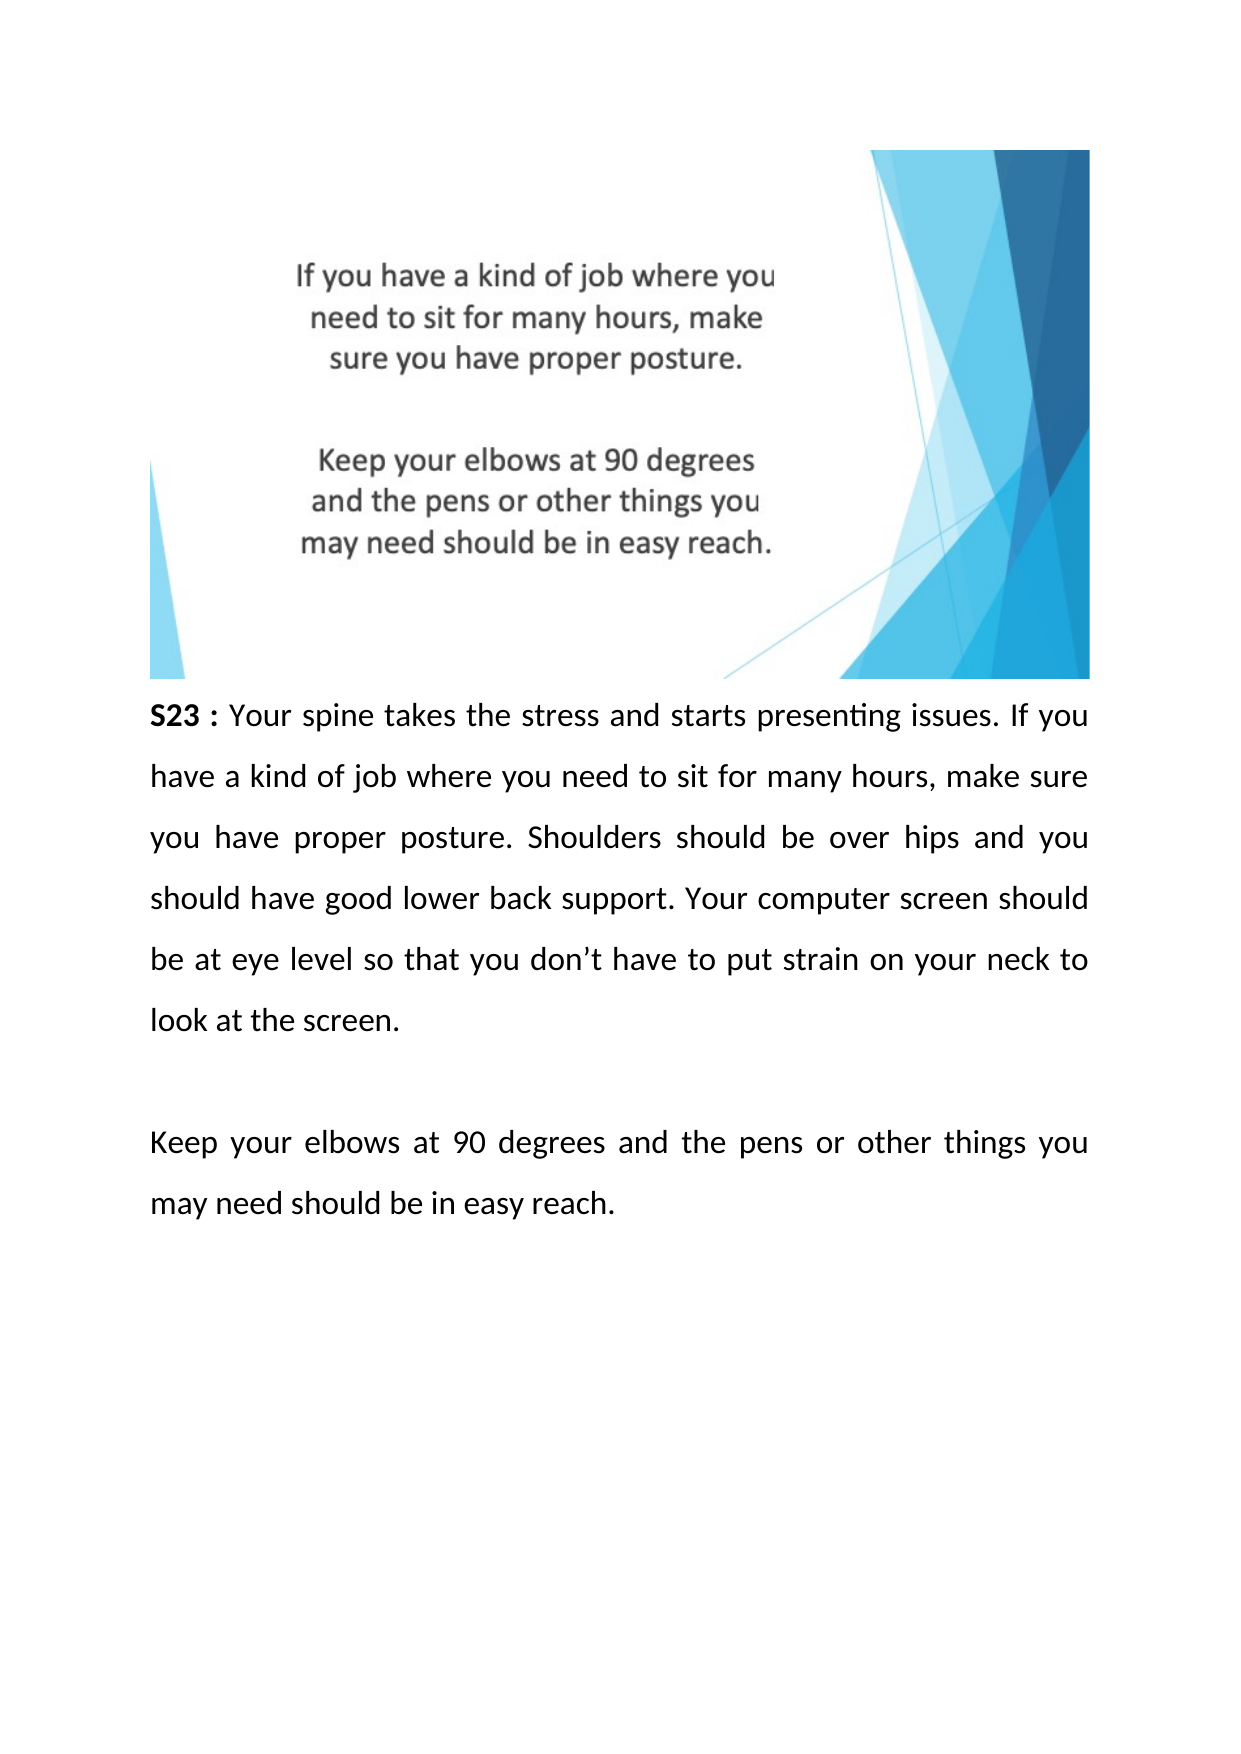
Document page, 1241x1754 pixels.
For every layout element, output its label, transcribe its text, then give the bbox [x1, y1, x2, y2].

text S23 : Your spine takes the stress and starts presenting issues. If you have a kind of job where you need to sit for many hours, make sure you have proper posture. Shoulders should be over hips and you should have good lower back support. Your computer screen should be at eye level so that you don’t have to put strain on your neck to look at the screen. [150, 694, 1090, 1040]
picture [150, 150, 1090, 679]
text Keep your elbows at 90 degrees and the pens or other things you may need should be in easy reach. [150, 1121, 1090, 1223]
